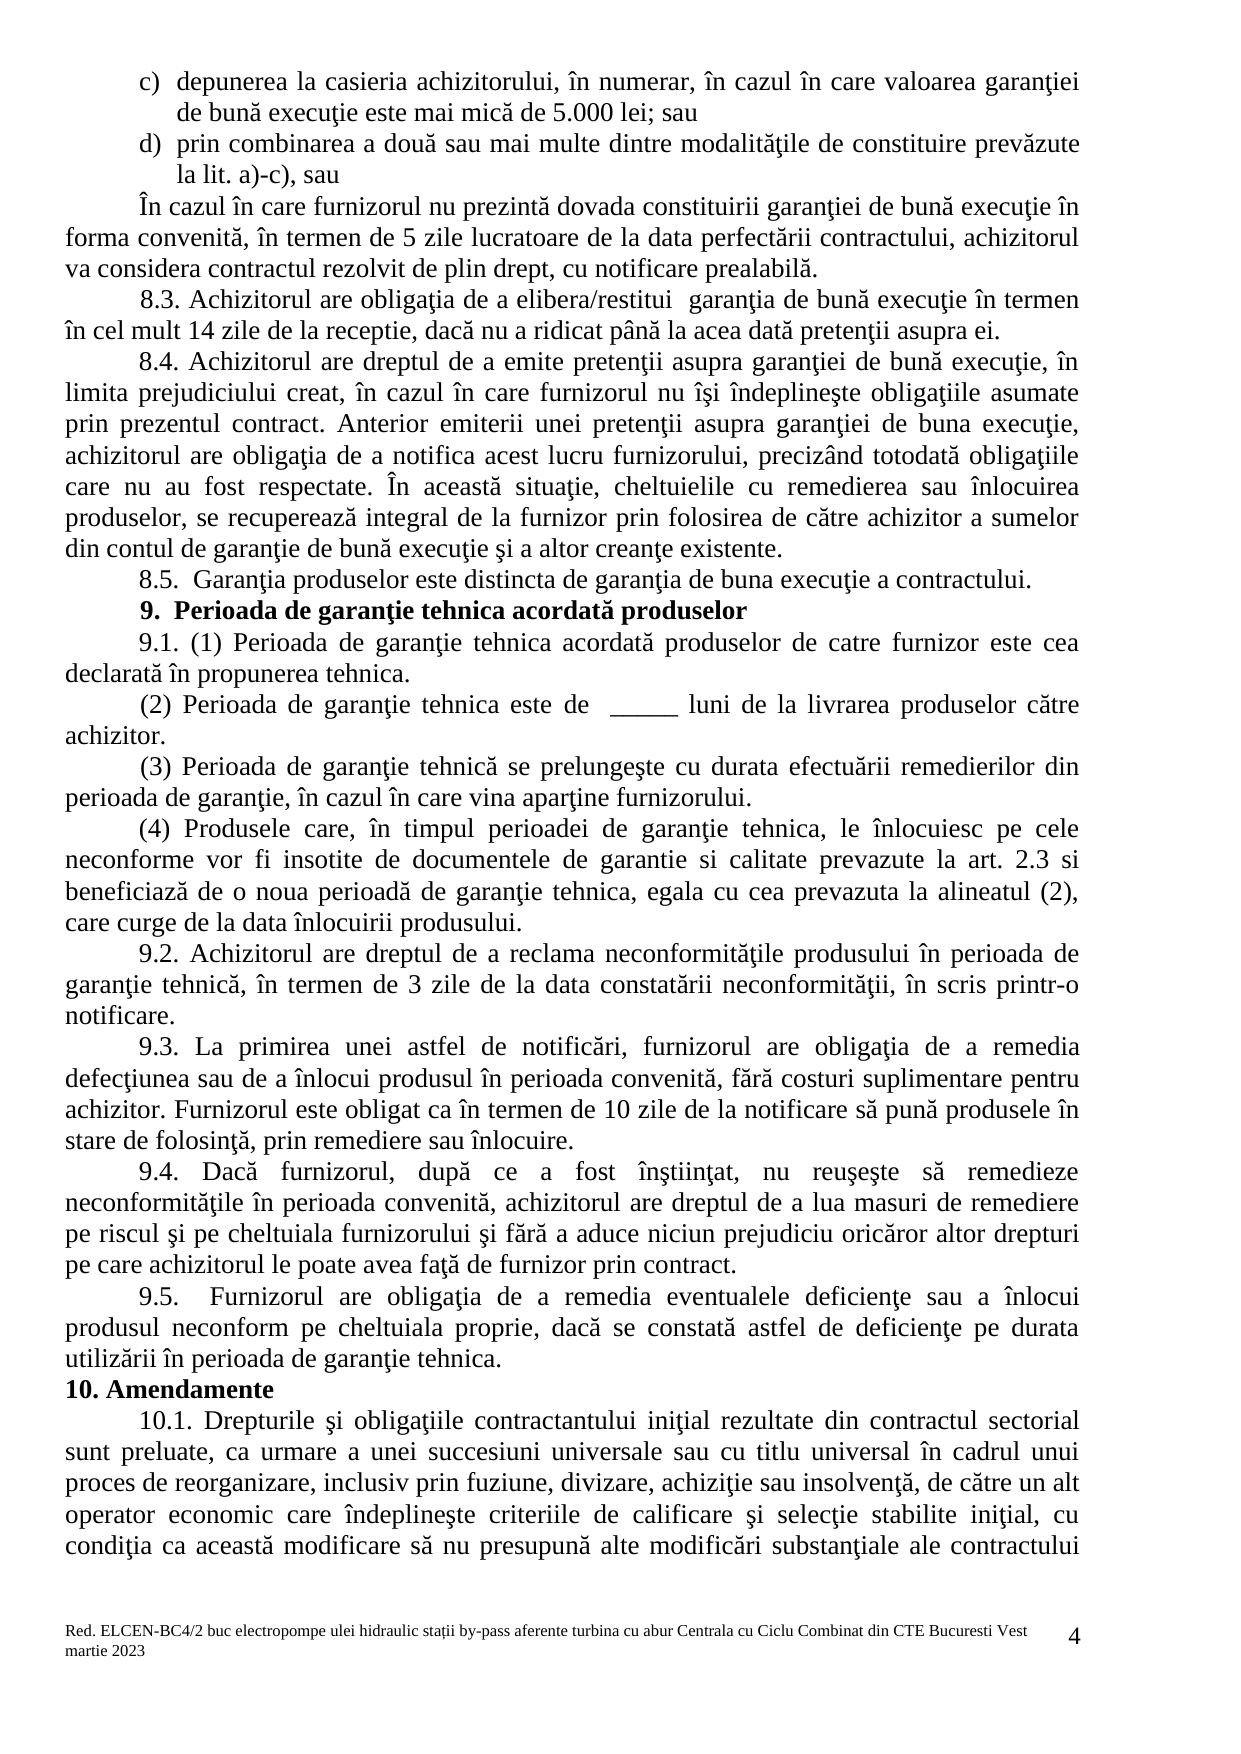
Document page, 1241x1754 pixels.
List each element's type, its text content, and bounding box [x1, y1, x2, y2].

text În cazul în care furnizorul nu prezintă dovada constituirii garanţiei de bună execuţie în forma convenită, în termen de 5 zile lucratoare de la data perfectării contractului, achizitorul va considera contractul rezolvit de plin drept, cu notificare prealabilă. [65, 189, 1081, 283]
text 9.3. La primirea unei astfel de notificări, furnizorul are obligaţia de a remedia defecţiunea sau de a înlocui produsul în perioada convenită, fără costuri suplimentare pentru achizitor. Furnizorul este obligat ca în termen de 10 zile de la notificare să pună produsele în stare de folosinţă, prin remediere sau înlocuire. [65, 1031, 1081, 1155]
list depunerea la casieria achizitorului, în numerar, în cazul în care valoarea garanţiei de bună execuţie este mai mică de 5.000 lei; sau [139, 65, 1081, 127]
text 8.4. Achizitorul are dreptul de a emite pretenţii asupra garanţiei de bună execuţie, în limita prejudiciului creat, în cazul în care furnizorul nu îşi îndeplineşte obligaţiile asumate prin prezentul contract. Anterior emiterii unei pretenţii asupra garanţiei de buna execuţie, achizitorul are obligaţia de a notifica acest lucru furnizorului, precizând totodată obligaţiile care nu au fost respectate. În această situaţie, cheltuielile cu remedierea sau înlocuirea produselor, se recuperează integral de la furnizor prin folosirea de către achizitor a sumelor din contul de garanţie de bună execuţie şi a altor creanţe existente. [65, 345, 1081, 563]
text 9.4. Dacă furnizorul, după ce a fost înştiinţat, nu reuşeşte să remedieze neconformităţile în perioada convenită, achizitorul are dreptul de a lua masuri de remediere pe riscul şi pe cheltuiala furnizorului şi fără a aduce niciun prejudiciu oricăror altor drepturi pe care achizitorul le poate avea faţă de furnizor prin contract. [65, 1155, 1081, 1280]
text 9.1. (1) Perioada de garanţie tehnica acordată produselor de catre furnizor este cea declarată în propunerea tehnica. [65, 626, 1081, 688]
list prin combinarea a două sau mai multe dintre modalităţile de constituire prevăzute la lit. a)-c), sau [139, 127, 1081, 189]
text 9. Perioada de garanţie tehnica acordată produselor [65, 594, 1081, 626]
text 8.5. Garanţia produselor este distincta de garanţia de buna execuţie a contractului. [65, 563, 1081, 594]
text 9.5. Furnizorul are obligaţia de a remedia eventualele deficienţe sau a înlocui produsul neconform pe cheltuiala proprie, dacă se constată astfel de deficienţe pe durata utilizării în perioada de garanţie tehnica. [65, 1280, 1081, 1373]
text (2) Perioada de garanţie tehnica este de _____ luni de la livrarea produselor către achizitor. [65, 688, 1081, 750]
text 8.3. Achizitorul are obligaţia de a elibera/restitui garanţia de bună execuţie în termen în cel mult 14 zile de la receptie, dacă nu a ridicat până la acea dată pretenţii asupra ei. [65, 283, 1081, 345]
text (3) Perioada de garanţie tehnică se prelungeşte cu durata efectuării remedierilor din perioada de garanţie, în cazul în care vina aparţine furnizorului. [65, 750, 1081, 812]
text 10. Amendamente [65, 1373, 1081, 1404]
text (4) Produsele care, în timpul perioadei de garanţie tehnica, le înlocuiesc pe cele neconforme vor fi insotite de documentele de garantie si calitate prevazute la art. 2.3 si beneficiază de o noua perioadă de garanţie tehnica, egala cu cea prevazuta la alineatul (2), care curge de la data înlocuirii produsului. [65, 812, 1081, 937]
text 9.2. Achizitorul are dreptul de a reclama neconformităţile produsului în perioada de garanţie tehnică, în termen de 3 zile de la data constatării neconformităţii, în scris printr-o notificare. [65, 937, 1081, 1031]
